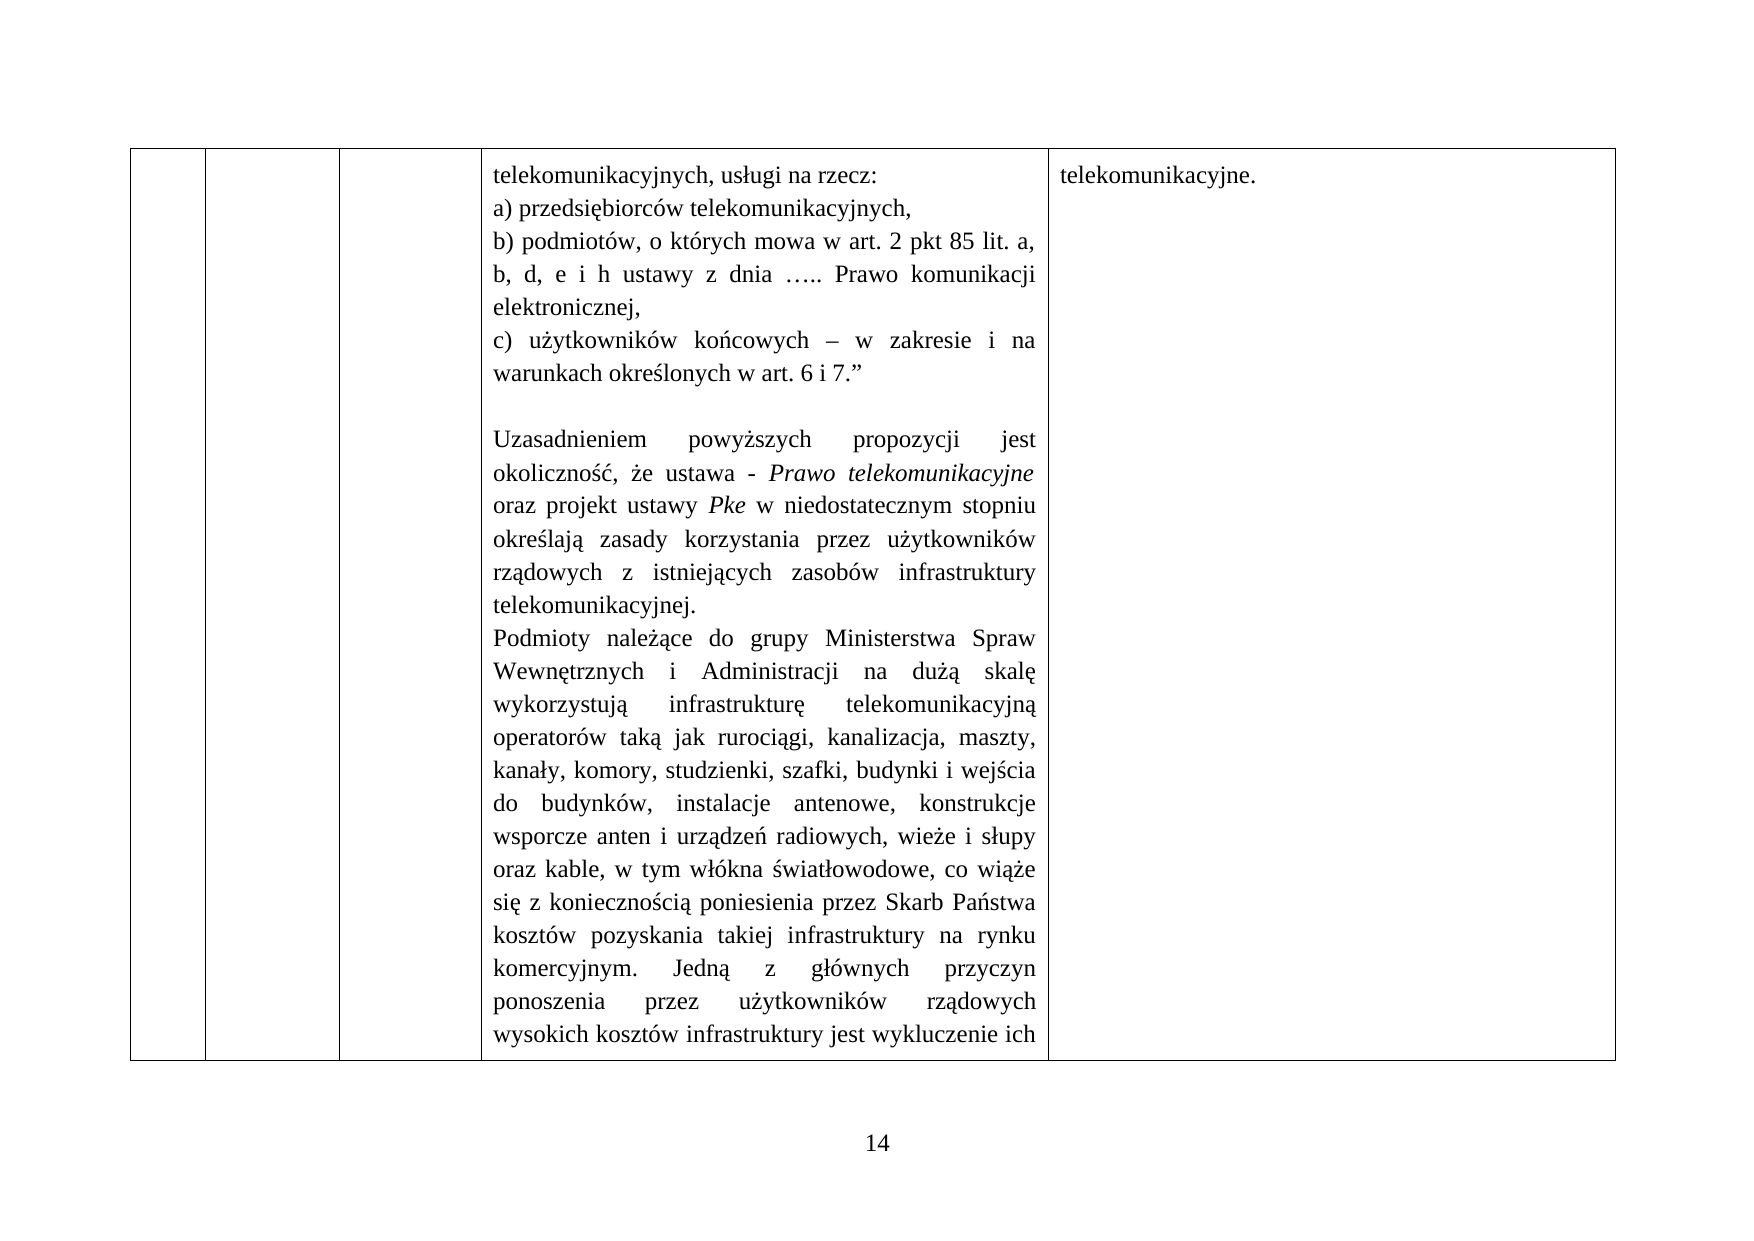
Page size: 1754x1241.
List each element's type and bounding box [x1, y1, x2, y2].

table_cell [482, 149, 1048, 1059]
table_cell [340, 149, 481, 1059]
table_cell [206, 149, 339, 1059]
table_cell [131, 149, 205, 1059]
table_cell [1049, 149, 1615, 1059]
